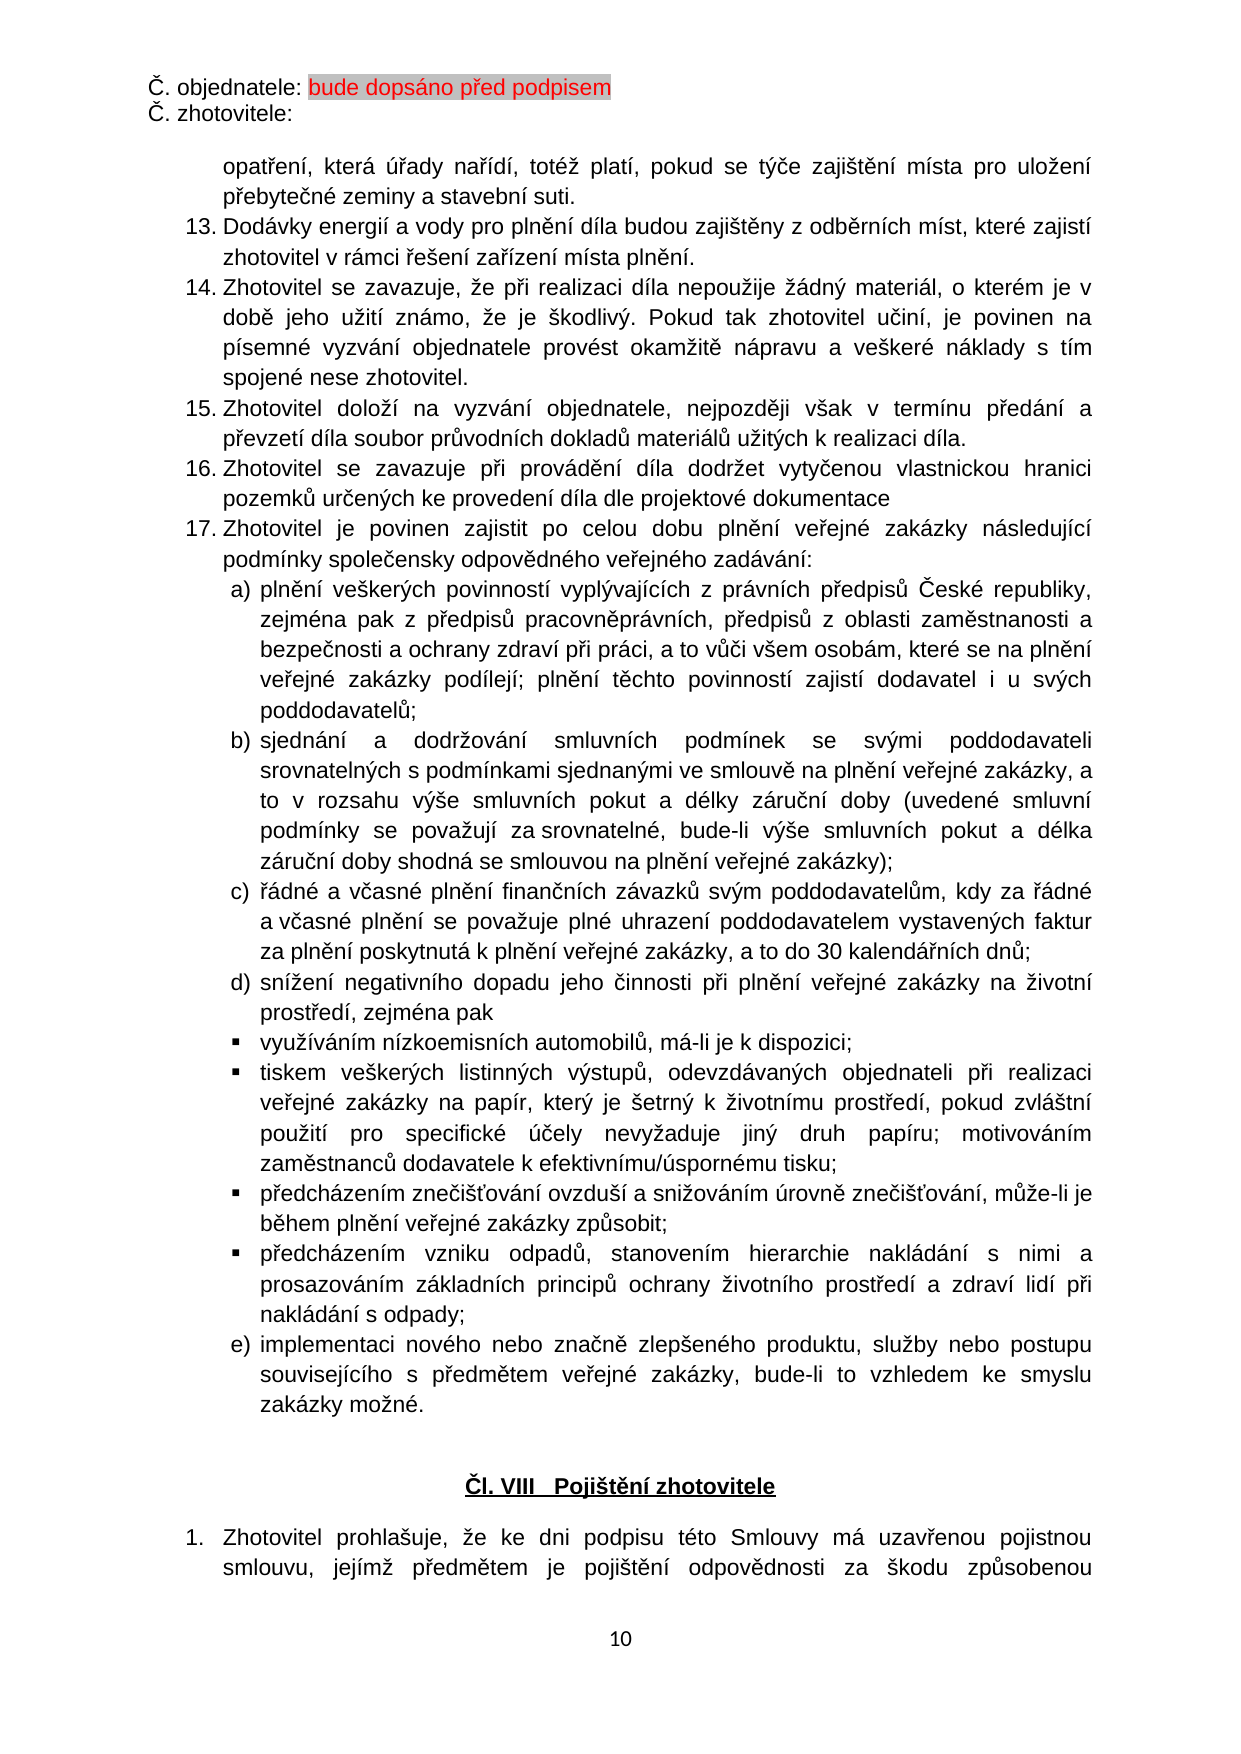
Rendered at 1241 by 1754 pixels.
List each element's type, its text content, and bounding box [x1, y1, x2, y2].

list Zhotovitel doloží na vyzvání objednatele, nejpozději však v termínu předání a převzetí díla soubor průvodních dokladů materiálů užitých k realizaci díla. [185, 394, 1093, 451]
list snížení negativního dopadu jeho činnosti při plnění veřejné zakázky na životní prostředí, zejména pak [230, 968, 1093, 1025]
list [185, 153, 1093, 209]
text Čl. VIII Pojištění zhotovitele [148, 1473, 1093, 1499]
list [185, 1524, 1093, 1580]
list implementaci nového nebo značně zlepšeného produktu, služby nebo postupu souvisejícího s předmětem veřejné zakázky, bude-li to vzhledem ke smyslu zakázky možné. [230, 1331, 1093, 1418]
list řádné a včasné plnění finančních závazků svým poddodavatelům, kdy za řádné a včasné plnění se považuje plné uhrazení poddodavatelem vystavených faktur za plnění poskytnutá k plnění veřejné zakázky, a to do 30 kalendářních dnů; [230, 878, 1093, 964]
list Zhotovitel se zavazuje při provádění díla dodržet vytyčenou vlastnickou hranici pozemků určených ke provedení díla dle projektové dokumentace [185, 455, 1093, 511]
list sjednání a dodržování smluvních podmínek se svými poddodavateli srovnatelných s podmínkami sjednanými ve smlouvě na plnění veřejné zakázky, a to v rozsahu výše smluvních pokut a délky záruční doby (uvedené smluvní podmínky se považují za srovnatelné, bude-li výše smluvních pokut a délka záruční doby shodná se smlouvou na plnění veřejné zakázky); [230, 727, 1093, 874]
list plnění veškerých povinností vyplývajících z právních předpisů České republiky, zejména pak z předpisů pracovněprávních, předpisů z oblasti zaměstnanosti a bezpečnosti a ochrany zdraví při práci, a to vůči všem osobám, které se na plnění veřejné zakázky podílejí; plnění těchto povinností zajistí dodavatel i u svých poddodavatelů; [230, 576, 1093, 723]
list Dodávky energií a vody pro plnění díla budou zajištěny z odběrních míst, které zajistí zhotovitel v rámci řešení zařízení místa plnění. [185, 213, 1093, 270]
list využíváním nízkoemisních automobilů, má-li je k dispozici; [230, 1029, 1093, 1055]
list tiskem veškerých listinných výstupů, odevzdávaných objednateli při realizaci veřejné zakázky na papír, který je šetrný k životnímu prostředí, pokud zvláštní použití pro specifické účely nevyžaduje jiný druh papíru; motivováním zaměstnanců dodavatele k efektivnímu/úspornému tisku; [230, 1059, 1093, 1176]
list Zhotovitel se zavazuje, že při realizaci díla nepoužije žádný materiál, o kterém je v době jeho užití známo, že je škodlivý. Pokud tak zhotovitel učiní, je povinen na písemné vyzvání objednatele provést okamžitě nápravu a veškeré náklady s tím spojené nese zhotovitel. [185, 274, 1093, 391]
list předcházením vzniku odpadů, stanovením hierarchie nakládání s nimi a prosazováním základních principů ochrany životního prostředí a zdraví lidí při nakládání s odpady; [230, 1240, 1093, 1327]
list předcházením znečišťování ovzduší a snižováním úrovně znečišťování, může-li je během plnění veřejné zakázky způsobit; [230, 1180, 1093, 1236]
list Zhotovitel je povinen zajistit po celou dobu plnění veřejné zakázky následující podmínky společensky odpovědného veřejného zadávání: [185, 515, 1093, 572]
